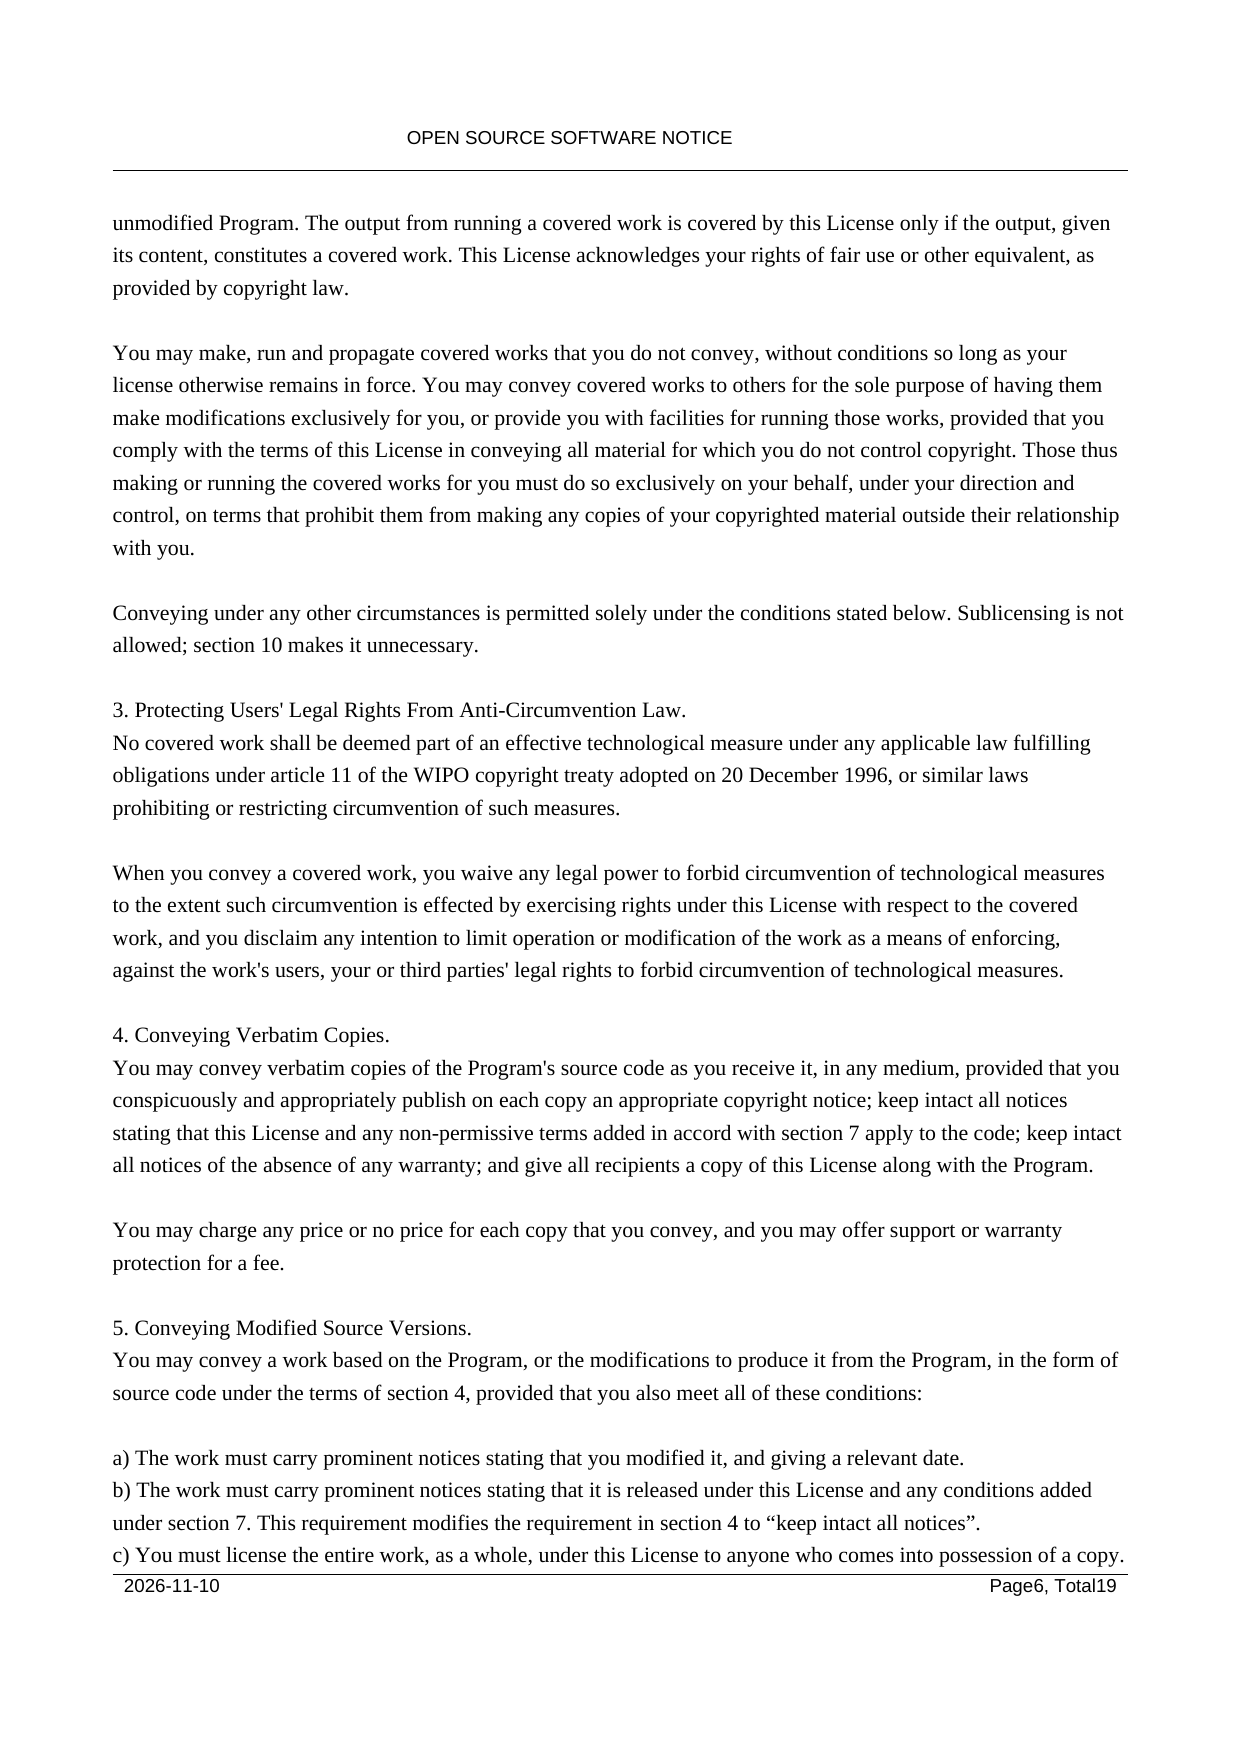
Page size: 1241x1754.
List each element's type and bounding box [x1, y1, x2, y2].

text [112, 206, 1128, 1571]
